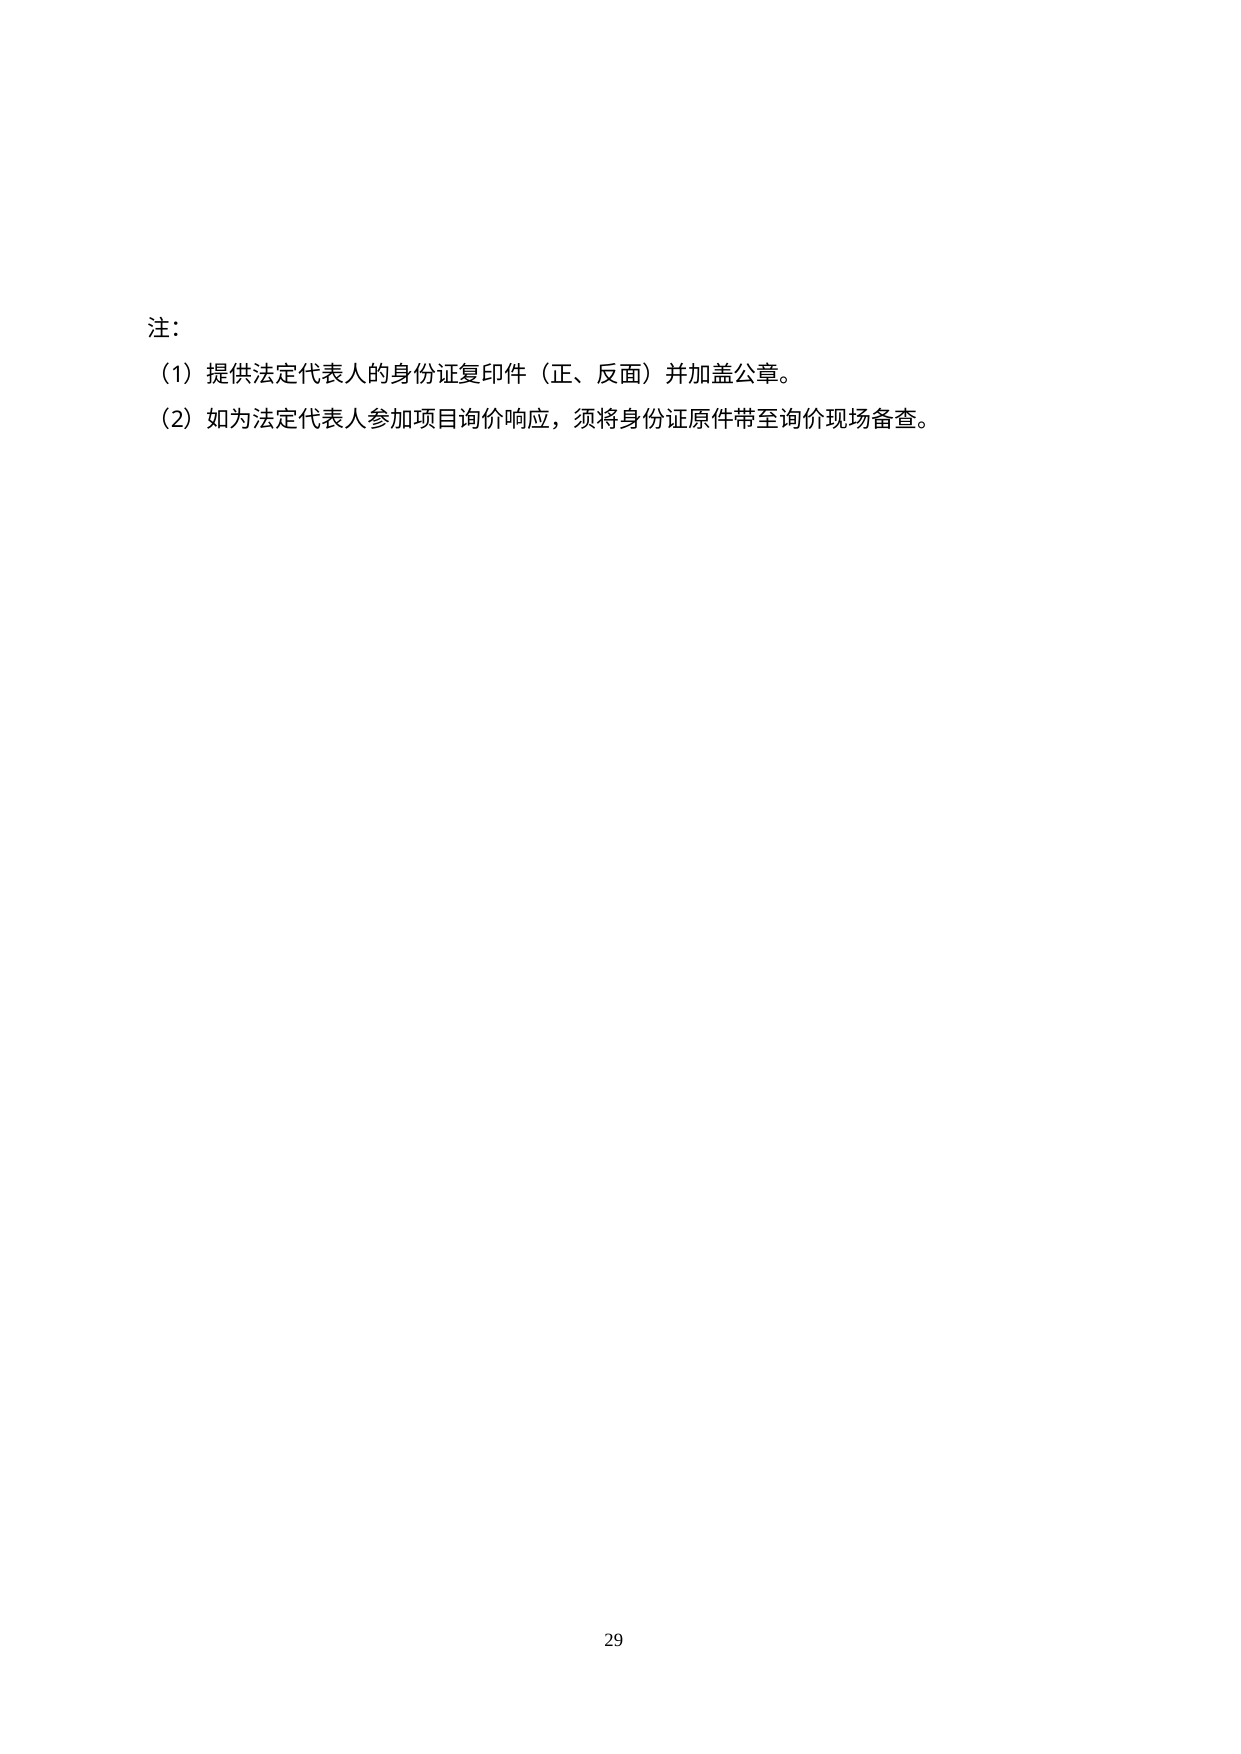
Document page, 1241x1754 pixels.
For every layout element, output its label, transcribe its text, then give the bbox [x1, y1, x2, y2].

list 提供法定代表人的身份证复印件（正、反面）并加盖公章。 [148, 345, 1093, 391]
text （2）如为法定代表人参加项目询价响应，须将身份证原件带至询价现场备查。 [148, 391, 1093, 437]
text 注： [148, 299, 1093, 345]
